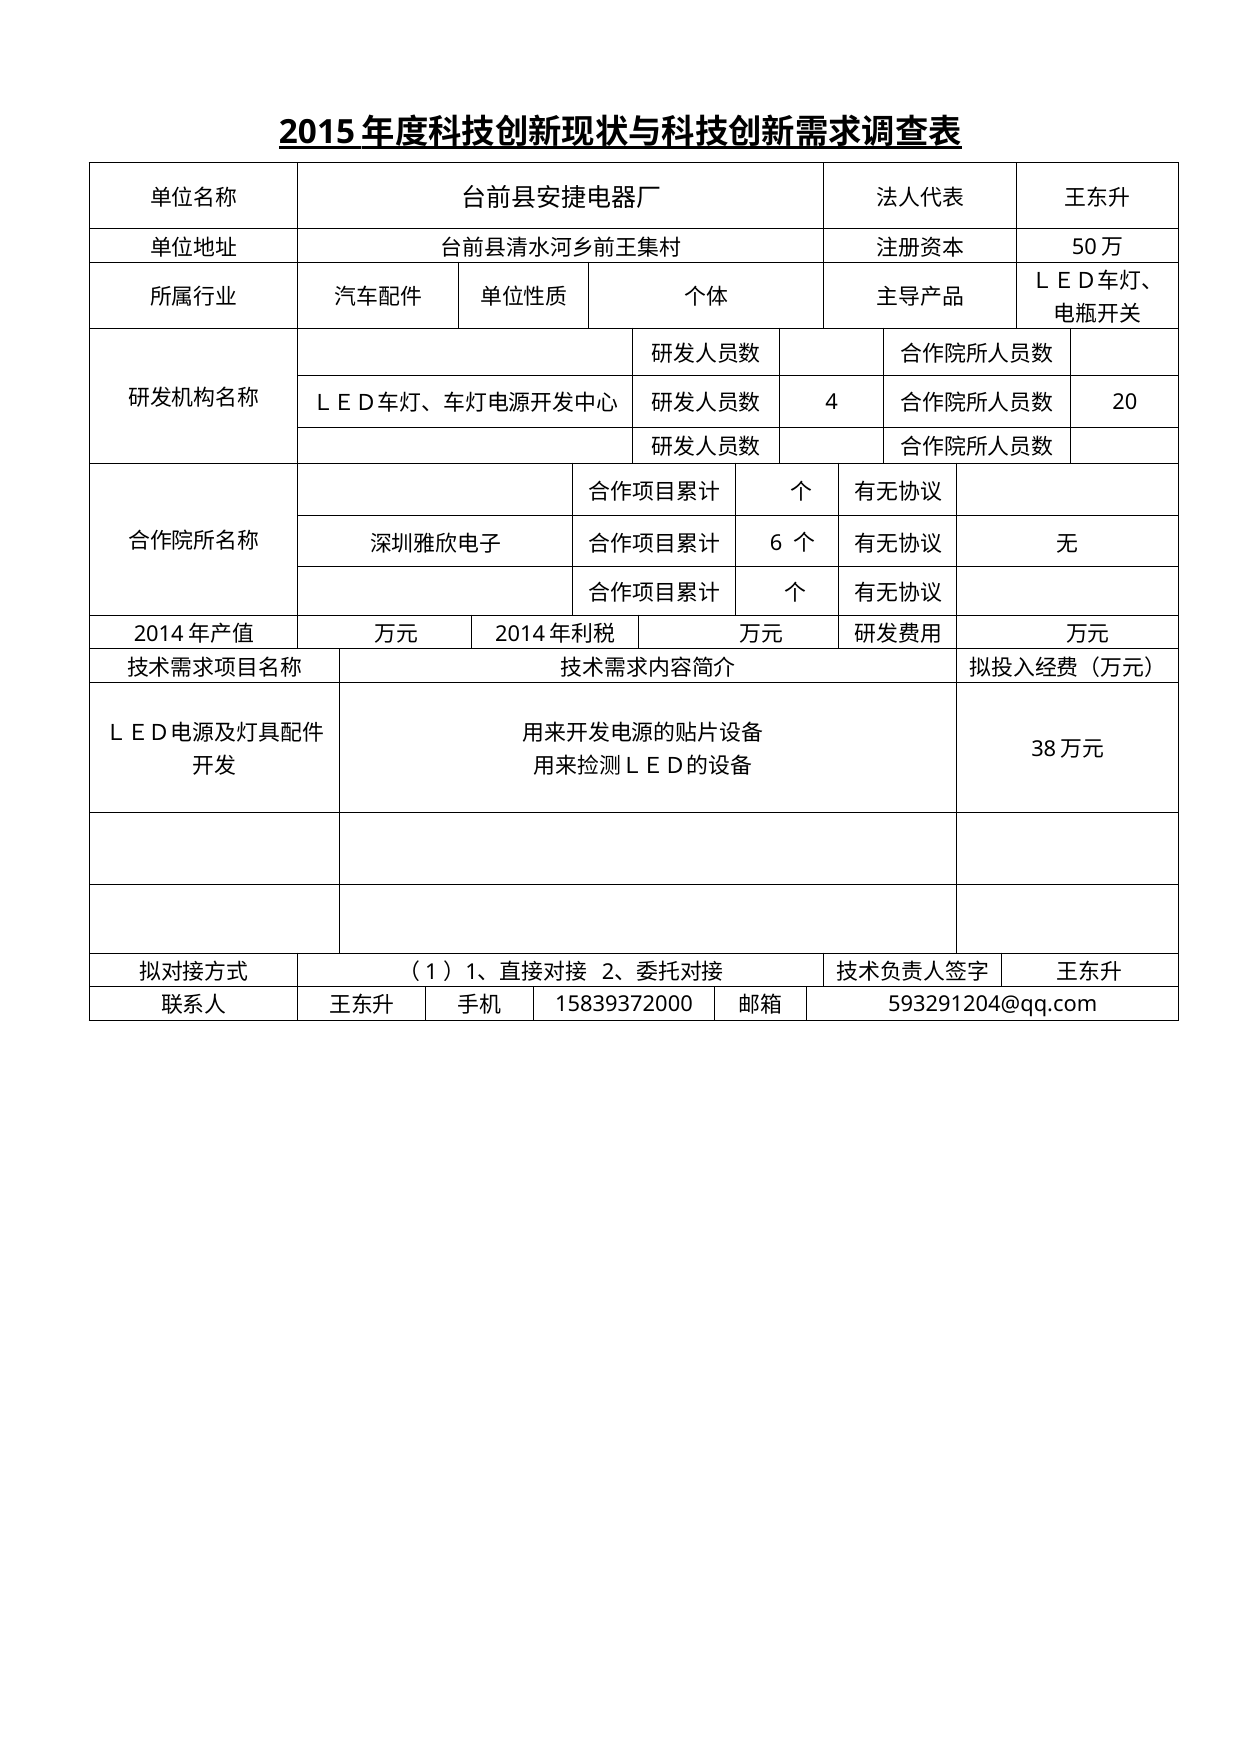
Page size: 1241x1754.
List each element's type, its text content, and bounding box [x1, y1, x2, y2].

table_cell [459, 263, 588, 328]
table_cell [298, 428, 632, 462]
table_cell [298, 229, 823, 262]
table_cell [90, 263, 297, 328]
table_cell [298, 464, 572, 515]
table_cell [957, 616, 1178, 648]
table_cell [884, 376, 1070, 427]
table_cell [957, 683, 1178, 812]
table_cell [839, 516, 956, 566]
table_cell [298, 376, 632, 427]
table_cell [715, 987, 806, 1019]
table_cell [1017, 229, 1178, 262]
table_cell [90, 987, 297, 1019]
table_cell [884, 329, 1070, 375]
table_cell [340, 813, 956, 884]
text 2015年度科技创新现状与科技创新需求调查表 [89, 97, 1151, 162]
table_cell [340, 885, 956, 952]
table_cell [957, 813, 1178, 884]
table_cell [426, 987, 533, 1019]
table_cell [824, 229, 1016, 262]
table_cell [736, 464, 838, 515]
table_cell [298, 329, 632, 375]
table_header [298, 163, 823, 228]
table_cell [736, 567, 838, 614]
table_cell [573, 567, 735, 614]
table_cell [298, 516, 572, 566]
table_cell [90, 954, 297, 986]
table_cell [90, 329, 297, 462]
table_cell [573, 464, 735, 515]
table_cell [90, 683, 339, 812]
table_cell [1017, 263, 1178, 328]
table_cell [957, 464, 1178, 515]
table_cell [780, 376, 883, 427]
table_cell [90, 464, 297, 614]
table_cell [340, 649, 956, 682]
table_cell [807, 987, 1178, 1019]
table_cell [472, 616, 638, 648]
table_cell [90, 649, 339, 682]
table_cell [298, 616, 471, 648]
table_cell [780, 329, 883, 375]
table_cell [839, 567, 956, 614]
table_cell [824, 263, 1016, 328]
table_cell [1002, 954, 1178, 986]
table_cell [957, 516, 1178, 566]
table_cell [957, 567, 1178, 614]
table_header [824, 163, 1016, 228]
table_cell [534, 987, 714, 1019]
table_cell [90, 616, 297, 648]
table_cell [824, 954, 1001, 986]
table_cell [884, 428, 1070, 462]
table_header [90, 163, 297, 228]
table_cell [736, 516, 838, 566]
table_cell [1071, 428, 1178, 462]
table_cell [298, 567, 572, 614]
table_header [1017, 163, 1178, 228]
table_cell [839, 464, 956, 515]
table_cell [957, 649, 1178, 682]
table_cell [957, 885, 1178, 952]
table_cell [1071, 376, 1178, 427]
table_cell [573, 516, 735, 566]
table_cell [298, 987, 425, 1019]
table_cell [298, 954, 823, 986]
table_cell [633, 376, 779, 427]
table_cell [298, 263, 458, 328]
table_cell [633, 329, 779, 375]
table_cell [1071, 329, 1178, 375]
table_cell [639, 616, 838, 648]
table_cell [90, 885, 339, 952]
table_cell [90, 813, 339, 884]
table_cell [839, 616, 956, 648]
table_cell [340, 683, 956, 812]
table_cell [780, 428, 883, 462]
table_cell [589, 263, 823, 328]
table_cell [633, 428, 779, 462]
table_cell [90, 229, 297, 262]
